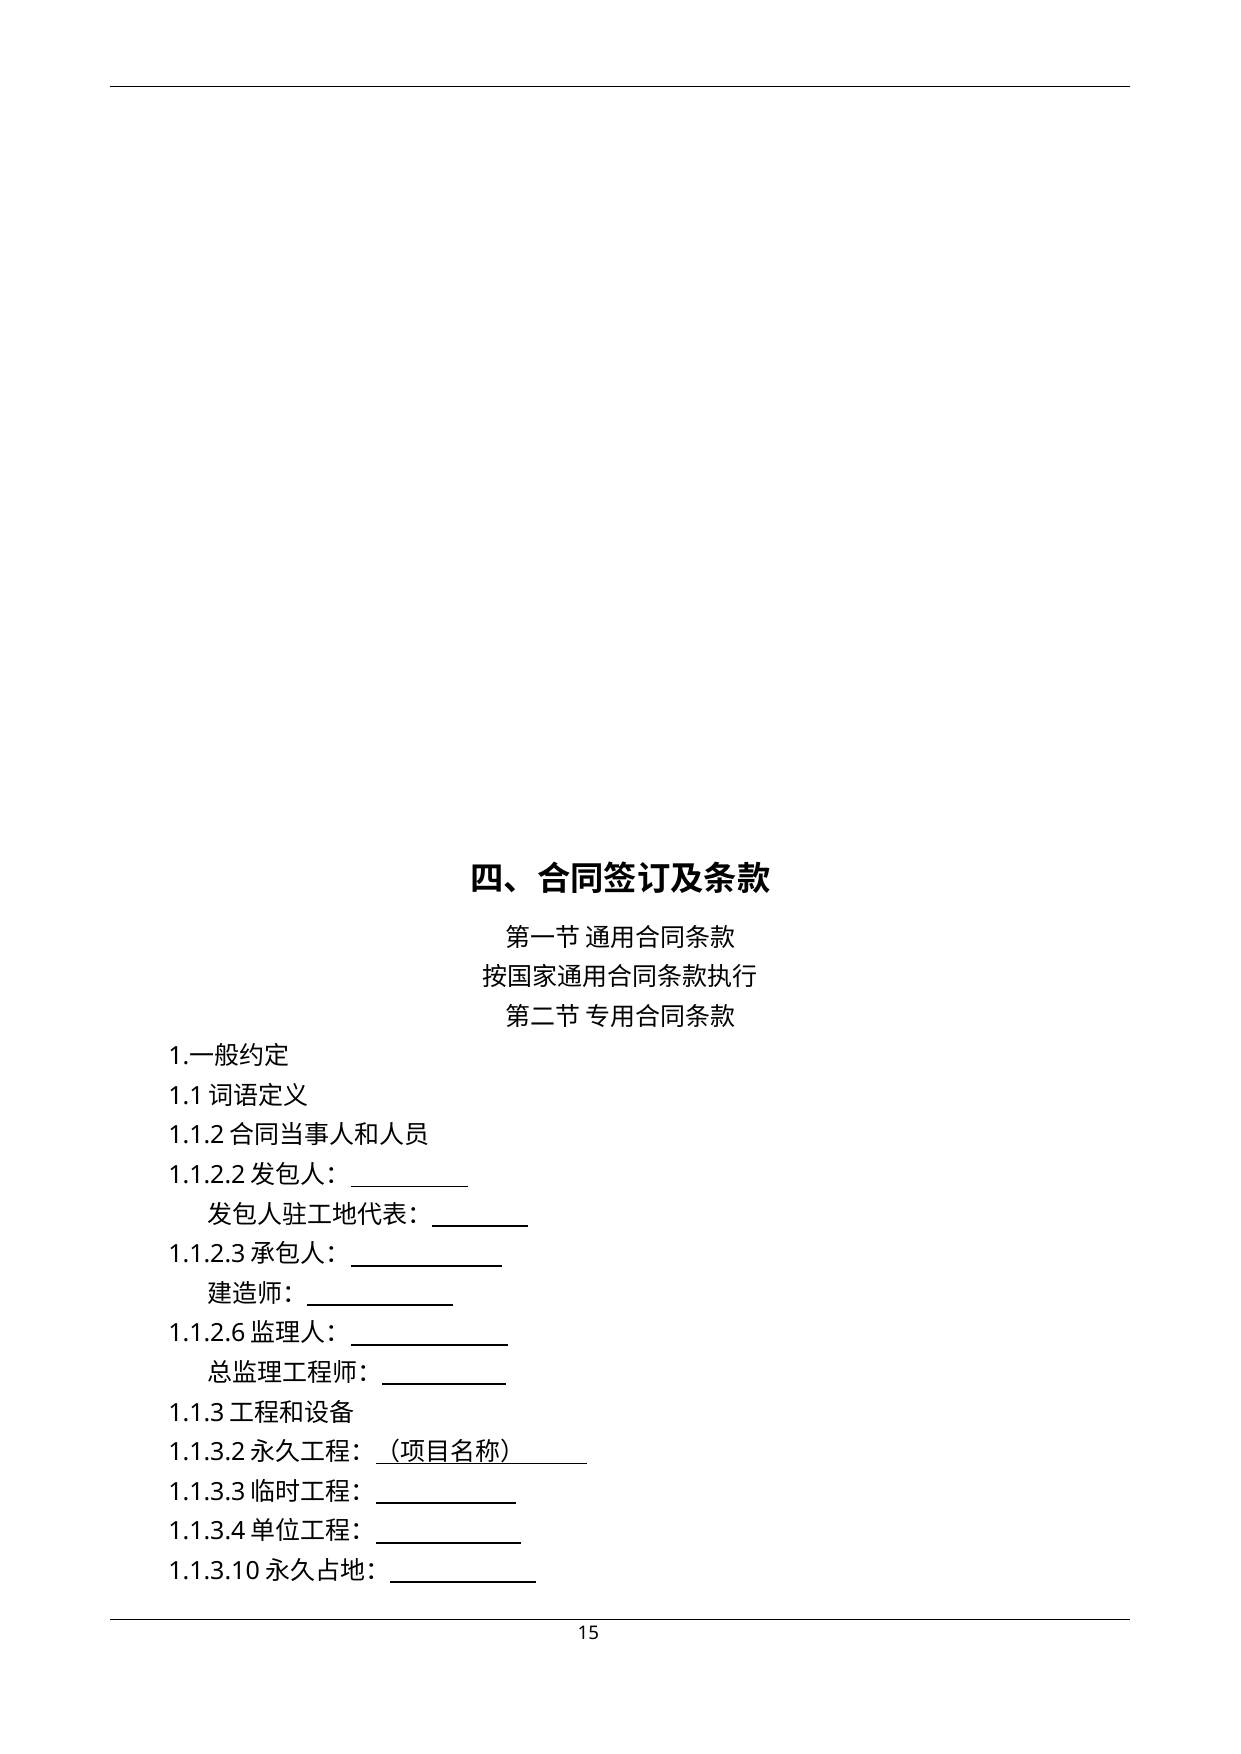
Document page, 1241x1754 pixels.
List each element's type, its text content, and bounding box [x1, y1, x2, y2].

text 1.1.3.10永久占地： [118, 1549, 1122, 1588]
text 四、合同签订及条款 [118, 836, 1122, 915]
text 1.1.3.3临时工程： [118, 1469, 1122, 1509]
text 1.1.3.4单位工程： [118, 1509, 1122, 1549]
text 1.1.3工程和设备 [118, 1390, 1122, 1430]
text 1.1词语定义 [118, 1074, 1122, 1113]
text 1.一般约定 [118, 1034, 1122, 1074]
text 1.1.3.2永久工程：（项目名称） [118, 1430, 1122, 1469]
text 总监理工程师： [118, 1351, 1122, 1390]
text 第二节 专用合同条款 [118, 994, 1122, 1034]
text 1.1.2.6监理人： [118, 1311, 1122, 1351]
text 1.1.2.3承包人： [118, 1232, 1122, 1272]
text 发包人驻工地代表： [118, 1192, 1122, 1232]
text 第一节 通用合同条款 [118, 915, 1122, 955]
text 1.1.2合同当事人和人员 [118, 1113, 1122, 1153]
text 建造师： [118, 1272, 1122, 1311]
text 按国家通用合同条款执行 [118, 955, 1122, 994]
text 1.1.2.2发包人： [118, 1153, 1122, 1192]
